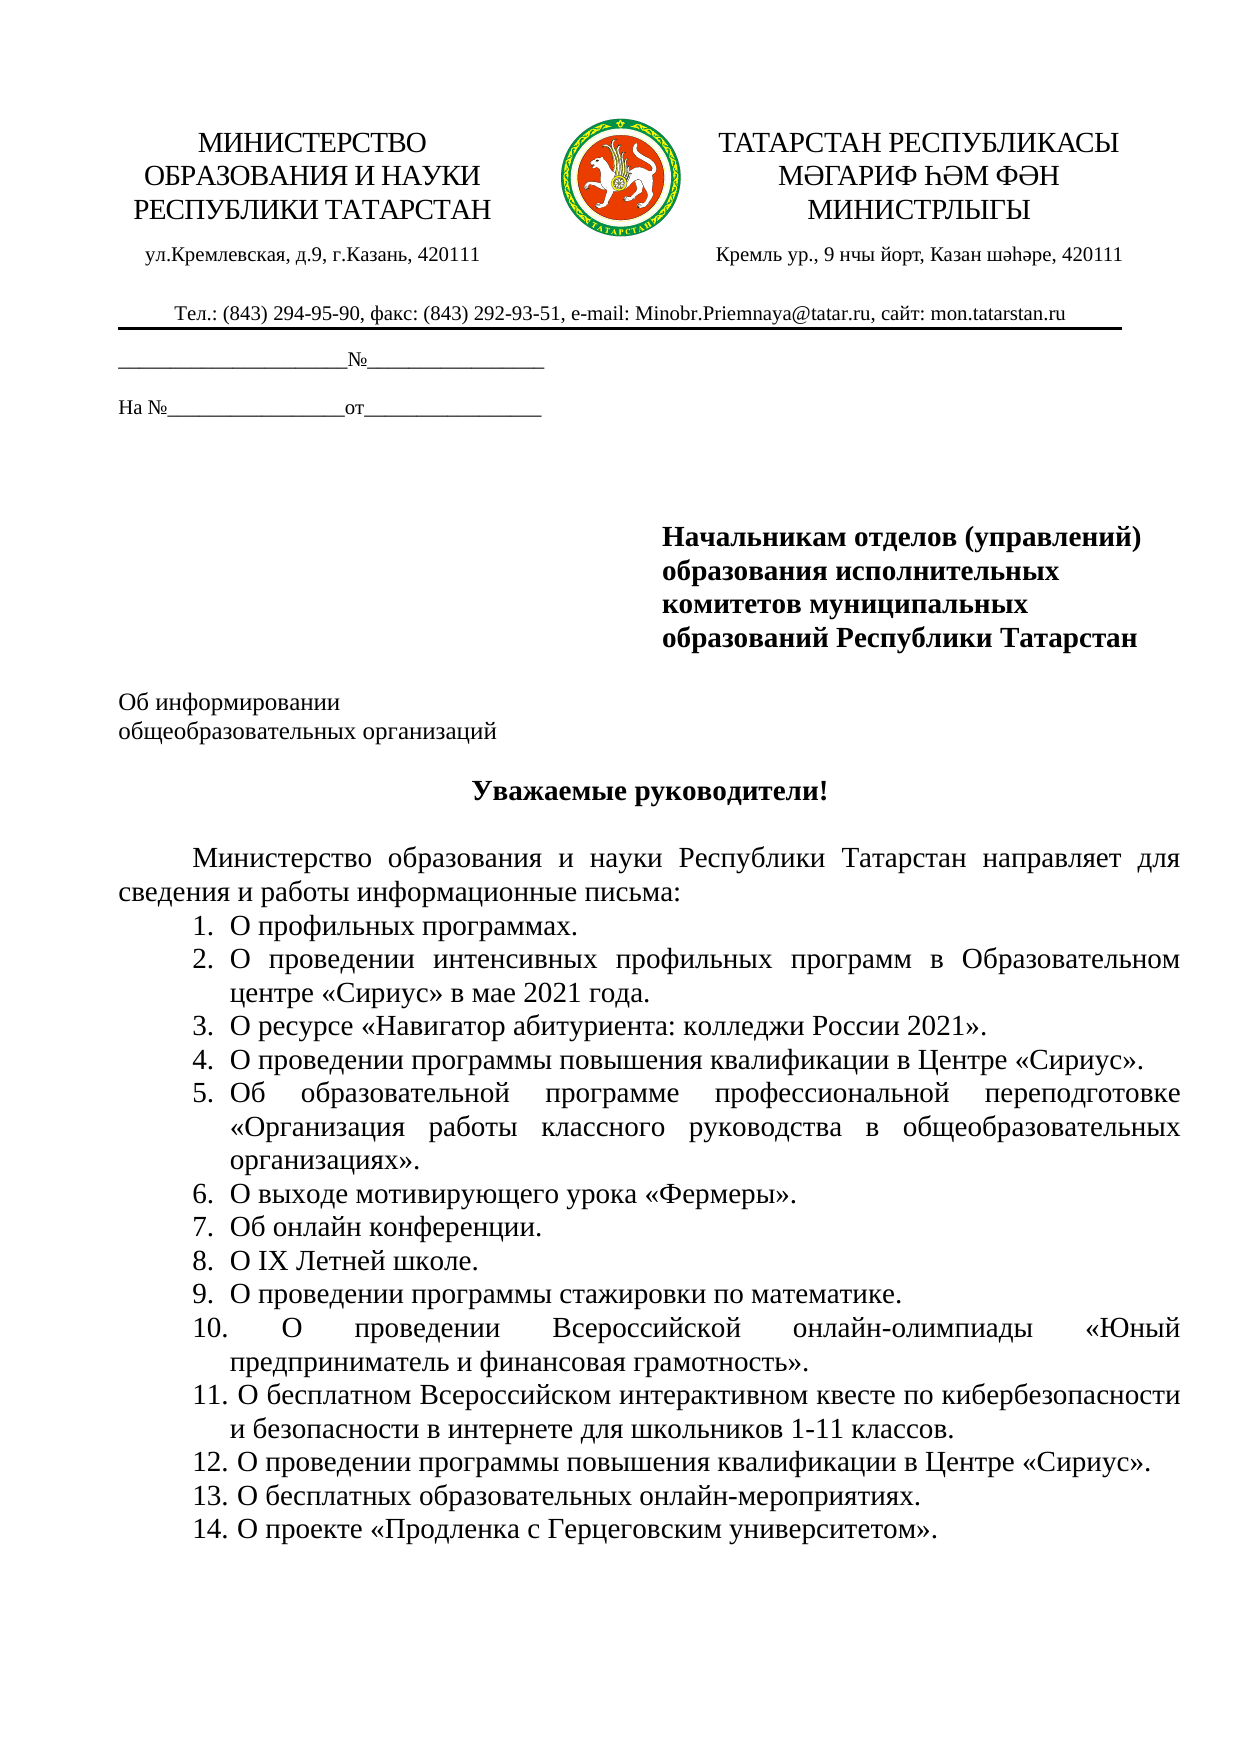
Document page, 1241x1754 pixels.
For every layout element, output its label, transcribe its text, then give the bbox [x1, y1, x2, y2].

list О профильных программах. [192, 908, 1181, 941]
text Тел.: (843) 294-95-90, факс: (843) 292-93-51, e-mail: Minobr.Priemnaya@tatar.ru, сайт: mon.tatarstan.ru [118, 301, 1122, 327]
list О проведении программы повышения квалификации в Центре «Сириус». [192, 1444, 1181, 1478]
list О проведении Всероссийской онлайн-олимпиады «Юный предприниматель и финансовая грамотность». [192, 1310, 1181, 1377]
list О проведении интенсивных профильных программ в Образовательном центре «Сириус» в мае 2021 года. [192, 941, 1181, 1008]
list О проведении программы стажировки по математике. [192, 1277, 1181, 1310]
list О проекте «Продленка с Герцеговским университетом». [192, 1511, 1181, 1545]
list О бесплатных образовательных онлайн-мероприятиях. [192, 1478, 1181, 1511]
text Уважаемые руководители! [118, 773, 1181, 807]
list О бесплатном Всероссийском интерактивном квесте по кибербезопасности и безопасности в интернете для школьников 1-11 классов. [192, 1377, 1181, 1444]
text общеобразовательных организаций [118, 716, 1181, 745]
list О выходе мотивирующего урока «Фермеры». [192, 1176, 1181, 1209]
list О IX Летней школе. [192, 1243, 1181, 1277]
list О проведении программы повышения квалификации в Центре «Сириус». [192, 1042, 1181, 1075]
text Начальникам отделов (управлений) образования исполнительных комитетов муниципальных образований Республики Татарстан [662, 519, 1181, 654]
list О ресурсе «Навигатор абитуриента: колледжи России 2021». [192, 1008, 1181, 1042]
text Министерство образования и науки Республики Татарстан направляет для сведения и работы информационные письма: [118, 841, 1181, 908]
text ______________________№_________________ [118, 347, 1181, 371]
list Об онлайн конференции. [192, 1209, 1181, 1243]
text На №_________________от_________________ [118, 395, 1181, 419]
list Об образовательной программе профессиональной переподготовке «Организация работы классного руководства в общеобразовательных организациях». [192, 1075, 1181, 1176]
text Об информировании [118, 687, 1181, 716]
